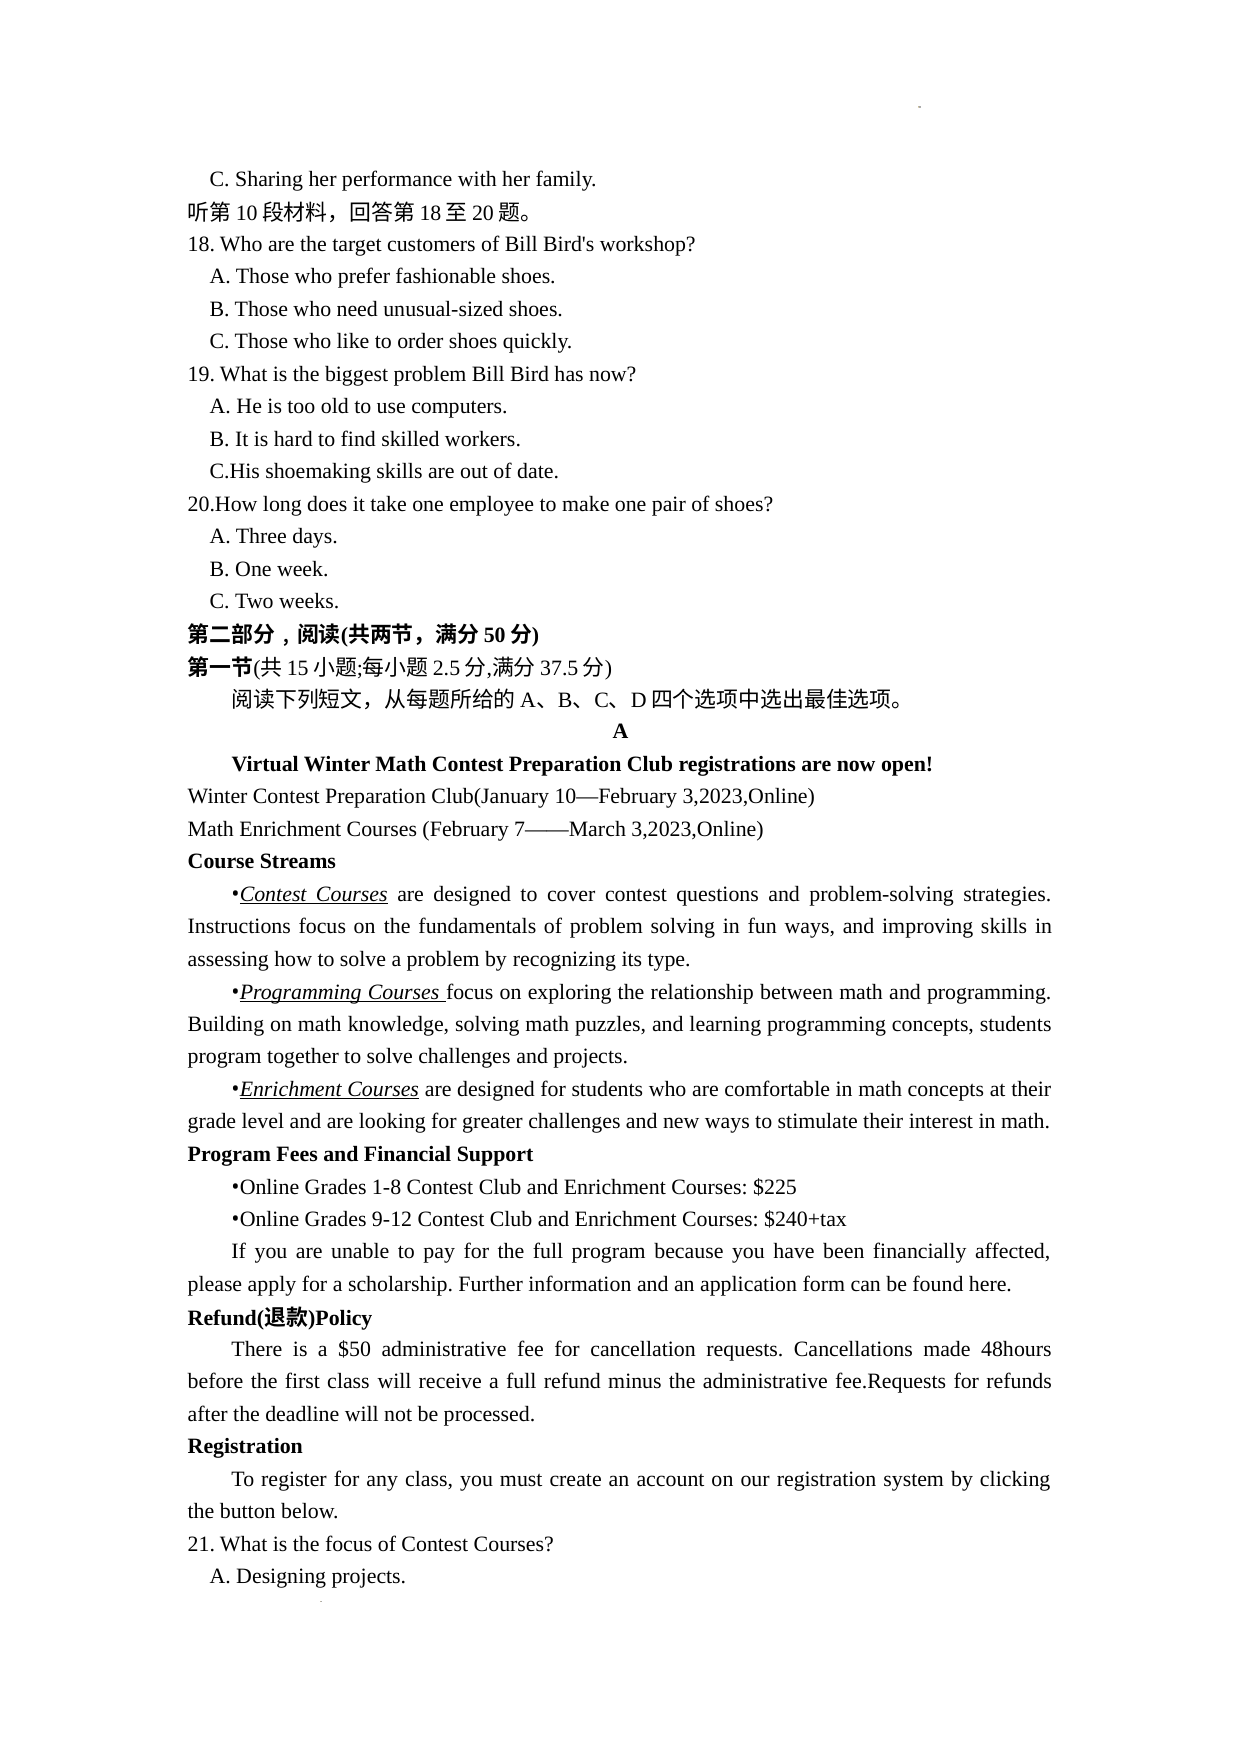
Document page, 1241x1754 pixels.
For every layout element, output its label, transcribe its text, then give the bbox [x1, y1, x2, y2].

text 听第10段材料，回答第18至20题。 [187, 194, 1053, 227]
text 20.How long does it take one employee to make one pair of shoes? [187, 487, 1053, 519]
text A. Three days. [187, 519, 1053, 552]
text A. Designing projects. [187, 1559, 1053, 1592]
text •Online Grades 9-12 Contest Club and Enrichment Courses: $240+tax [187, 1202, 1053, 1234]
text Winter Contest Preparation Club(January 10—February 3,2023,Online) [187, 779, 1053, 812]
text •Enrichment Courses are designed for students who are comfortable in math concepts at their grade level and are looking for greater challenges and new ways to stimulate their interest in math. [187, 1072, 1053, 1137]
text Math Enrichment Courses (February 7——March 3,2023,Online) [187, 812, 1053, 844]
text 19. What is the biggest problem Bill Bird has now? [187, 357, 1053, 389]
text C. Two weeks. [187, 584, 1053, 617]
text Virtual Winter Math Contest Preparation Club registrations are now open! [187, 747, 1053, 779]
text 阅读下列短文，从每题所给的A、B、C、D四个选项中选出最佳选项。 [187, 682, 1053, 714]
text A. Those who prefer fashionable shoes. [187, 259, 1053, 292]
text Course Streams [187, 844, 1053, 877]
text 21. What is the focus of Contest Courses? [187, 1527, 1053, 1559]
text •Programming Courses focus on exploring the relationship between math and programming. Building on math knowledge, solving math puzzles, and learning programming concepts, students program together to solve challenges and projects. [187, 974, 1053, 1072]
text B. It is hard to find skilled workers. [187, 422, 1053, 454]
text There is a $50 administrative fee for cancellation requests. Cancellations made 48hours before the first class will receive a full refund minus the administrative fee.Requests for refunds after the deadline will not be processed. [187, 1332, 1053, 1429]
text Program Fees and Financial Support [187, 1137, 1053, 1169]
text •Online Grades 1-8 Contest Club and Enrichment Courses: $225 [187, 1169, 1053, 1202]
text Refund(退款)Policy [187, 1299, 1053, 1332]
text To register for any class, you must create an account on our registration system by clicking the button below. [187, 1462, 1053, 1527]
text 18. Who are the target customers of Bill Bird's workshop? [187, 227, 1053, 259]
text 第二部分﹐阅读(共两节，满分50分) [187, 617, 1053, 649]
text A. He is too old to use computers. [187, 389, 1053, 422]
text •Contest Courses are designed to cover contest questions and problem-solving strategies. Instructions focus on the fundamentals of problem solving in fun ways, and improving skills in assessing how to solve a problem by recognizing its type. [187, 877, 1053, 974]
text C. Those who like to order shoes quickly. [187, 324, 1053, 357]
text 第一节(共15小题;每小题2.5分,满分37.5分) [187, 649, 1053, 682]
text B. One week. [187, 552, 1053, 584]
text Registration [187, 1429, 1053, 1462]
text A [187, 714, 1053, 747]
text C.His shoemaking skills are out of date. [187, 454, 1053, 487]
text C. Sharing her performance with her family. [187, 162, 1053, 194]
text B. Those who need unusual-sized shoes. [187, 292, 1053, 324]
text If you are unable to pay for the full program because you have been financially affected, please apply for a scholarship. Further information and an application form can be found here. [187, 1234, 1053, 1299]
